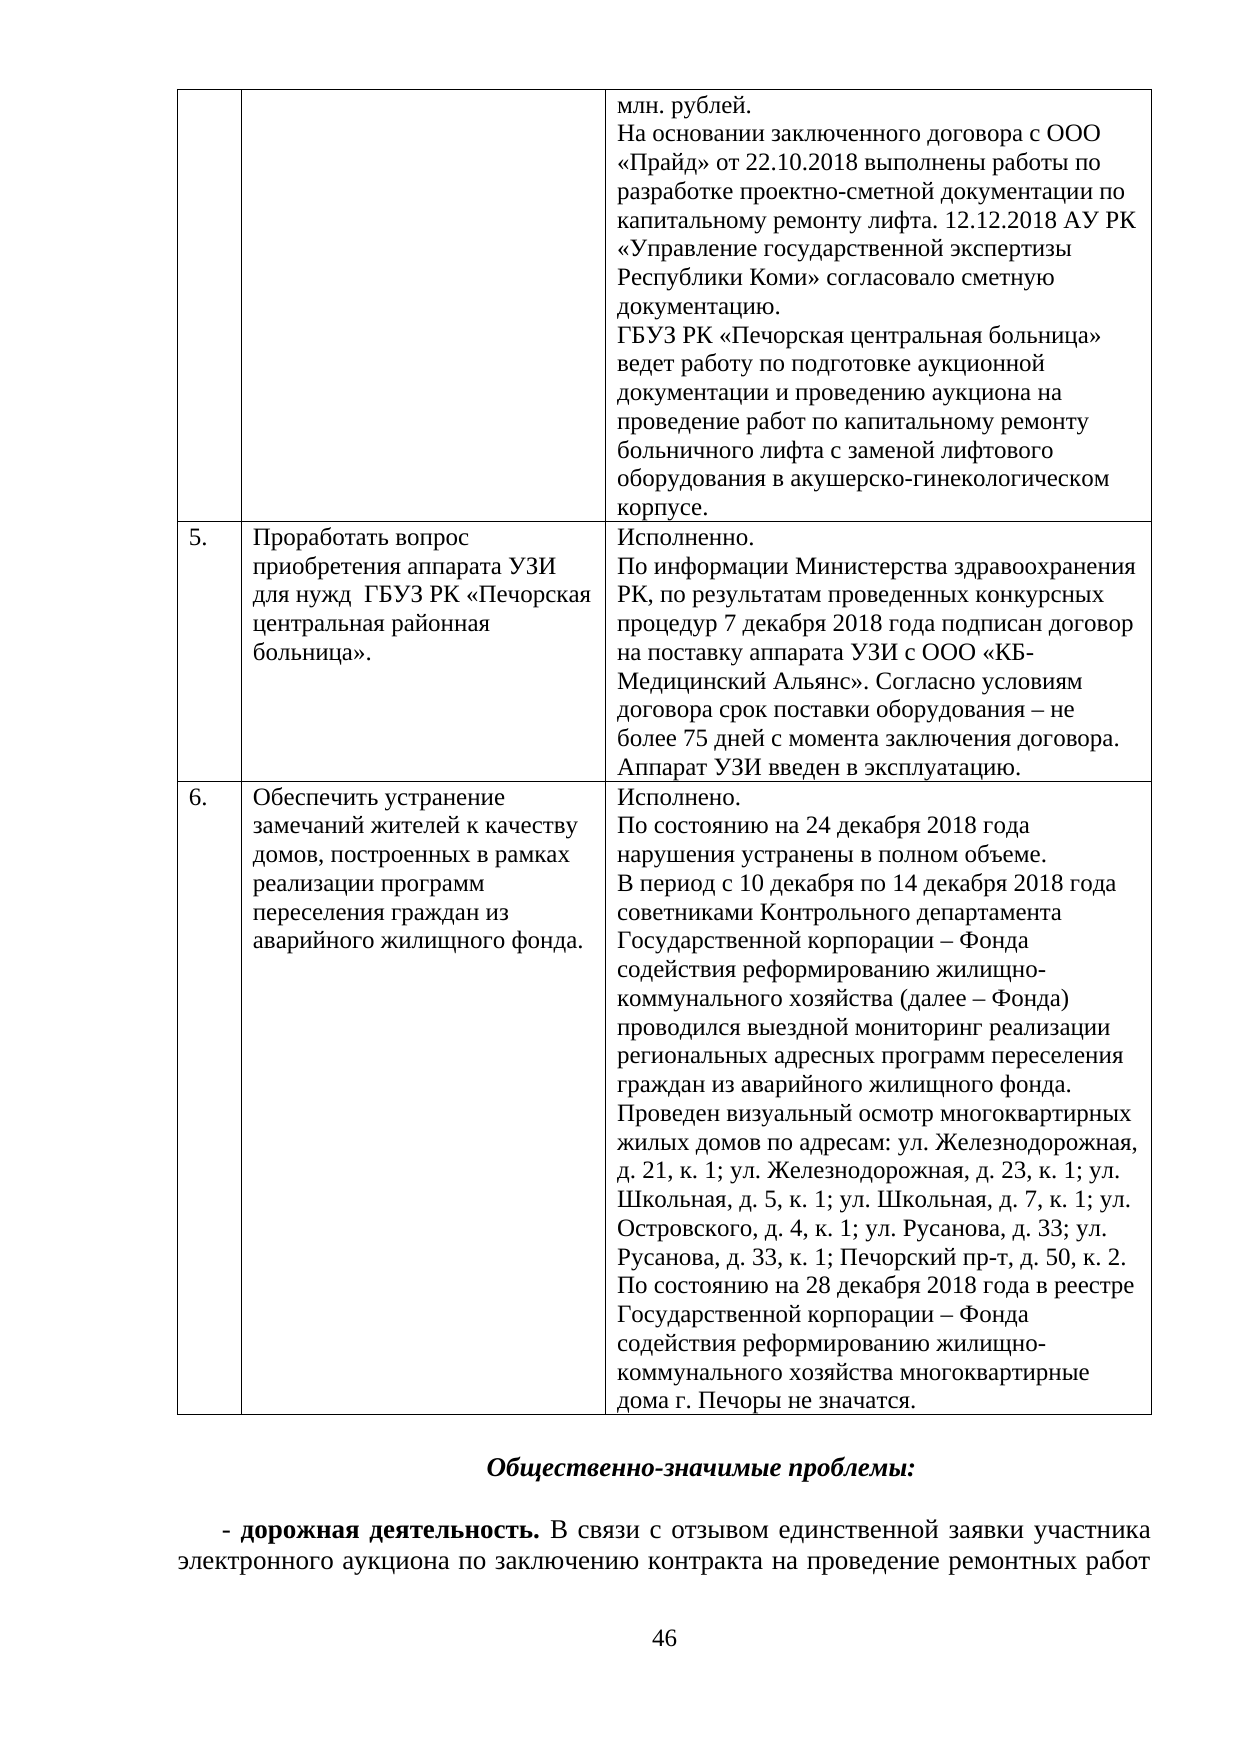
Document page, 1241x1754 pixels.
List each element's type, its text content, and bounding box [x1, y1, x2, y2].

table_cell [242, 90, 605, 521]
table_cell 6. [178, 782, 241, 1414]
table_cell Проработать вопрос приобретения аппарата УЗИ для нужд ГБУЗ РК «Печорская центральная районная больница». [242, 522, 605, 781]
table_cell 5. [178, 522, 241, 781]
table_cell Обеспечить устранение замечаний жителей к качеству домов, построенных в рамках реализации программ переселения граждан из аварийного жилищного фонда. [242, 782, 605, 1414]
text Общественно-значимые проблемы: [177, 1451, 1152, 1482]
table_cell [606, 90, 1151, 521]
table_cell Исполнено. По состоянию на 24 декабря 2018 года нарушения устранены в полном объеме. В период с 10 декабря по 14 декабря 2018 года советниками Контрольного департамента Государственной корпорации – Фонда содействия реформированию жилищно-коммунального хозяйства (далее – Фонда) проводился выездной мониторинг реализации региональных адресных программ переселения граждан из аварийного жилищного фонда. Проведен визуальный осмотр многоквартирных жилых домов по адресам: ул. Железнодорожная, д. 21, к. 1; ул. Железнодорожная, д. 23, к. 1; ул. Школьная, д. 5, к. 1; ул. Школьная, д. 7, к. 1; ул. Островского, д. 4, к. 1; ул. Русанова, д. 33; ул. Русанова, д. 33, к. 1; Печорский пр-т, д. 50, к. 2. По состоянию на 28 декабря 2018 года в реестре Государственной корпорации – Фонда содействия реформированию жилищно-коммунального хозяйства многоквартирные дома г. Печоры не значатся. [606, 782, 1151, 1414]
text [177, 1513, 1152, 1576]
table_cell Исполненно. По информации Министерства здравоохранения РК, по результатам проведенных конкурсных процедур 7 декабря 2018 года подписан договор на поставку аппарата УЗИ с ООО «КБ-Медицинский Альянс». Согласно условиям договора срок поставки оборудования – не более 75 дней с момента заключения договора. Аппарат УЗИ введен в эксплуатацию. [606, 522, 1151, 781]
table_cell 4. [178, 90, 241, 521]
